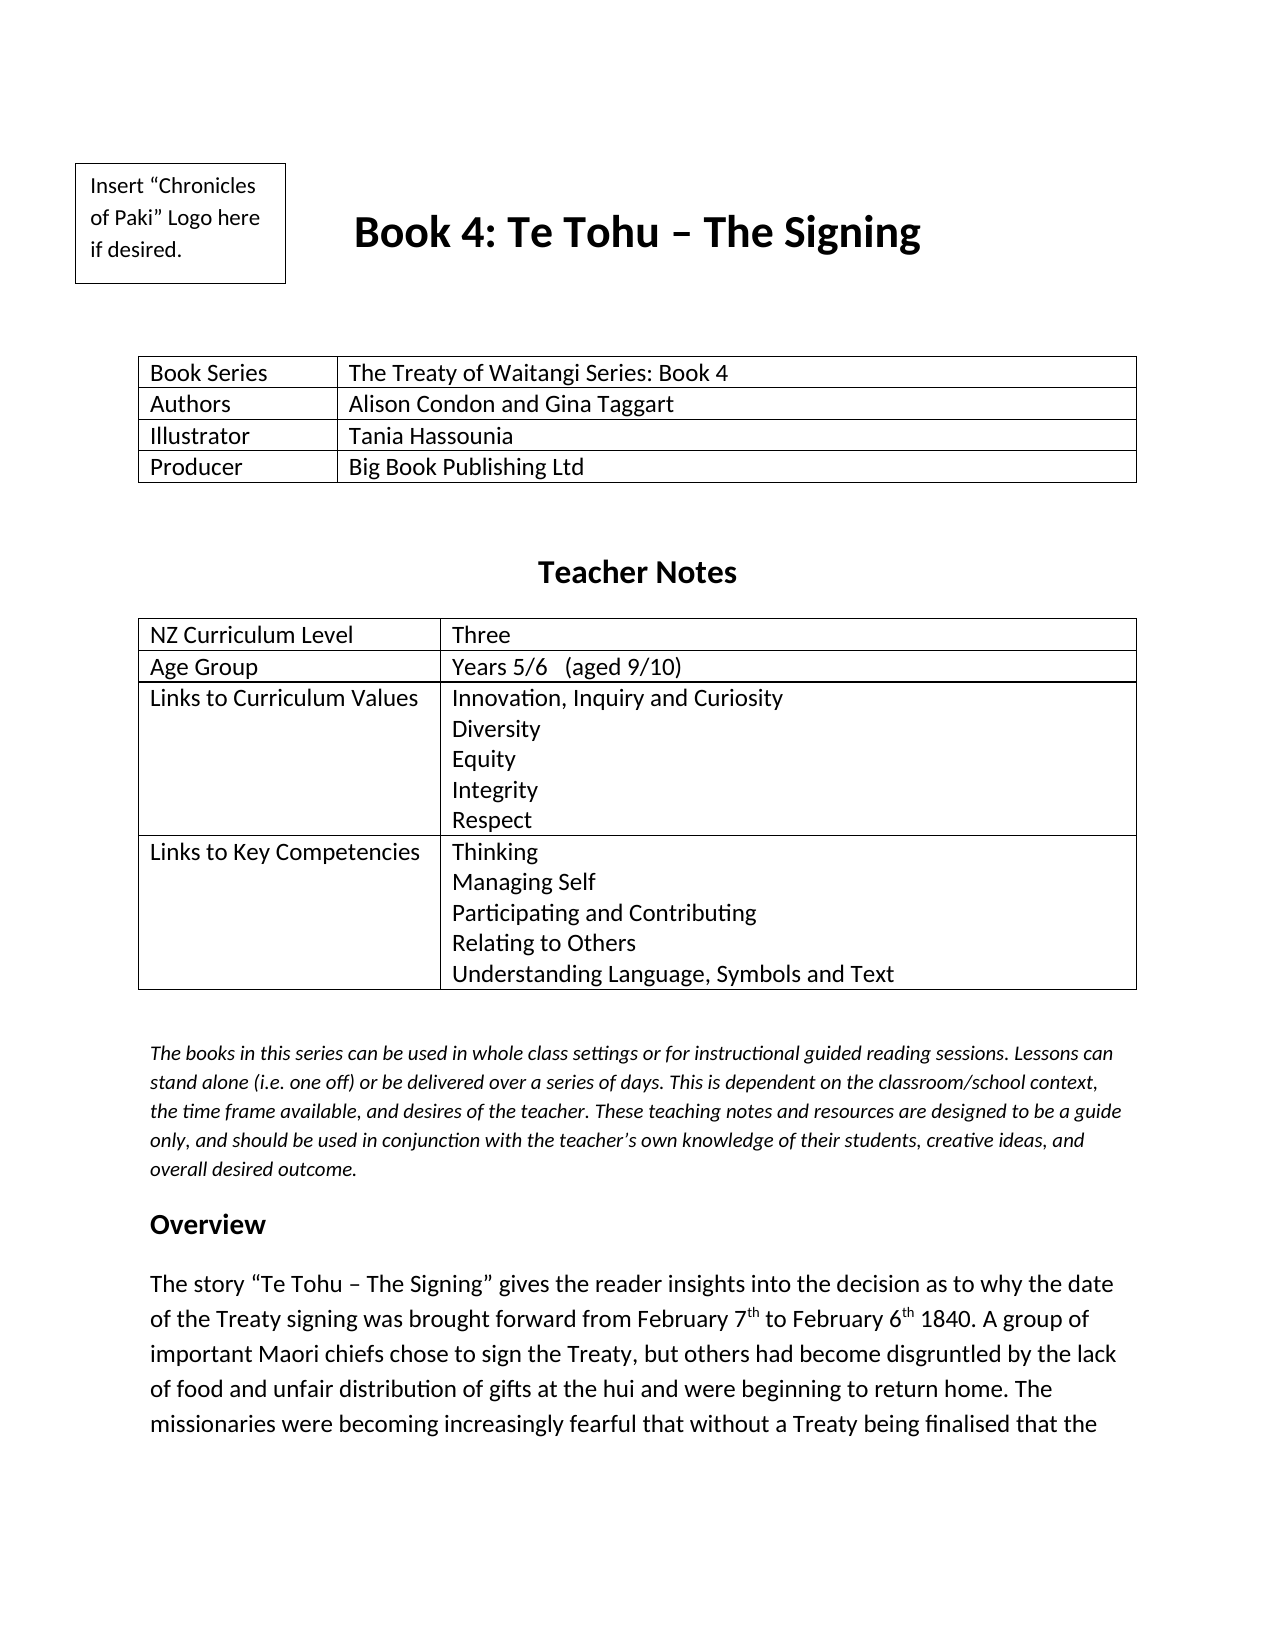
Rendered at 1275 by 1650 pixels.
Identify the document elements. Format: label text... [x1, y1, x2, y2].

table_cell Years 5/6 (aged 9/10) [441, 651, 1136, 681]
text Teacher Notes [150, 551, 1125, 591]
table_header Three [441, 619, 1136, 650]
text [150, 1268, 1125, 1439]
table_cell Thinking Managing Self Participating and Contributing Relating to Others Understanding Language, Symbols and Text [441, 836, 1136, 989]
table_cell Links to Curriculum Values [139, 683, 440, 835]
table_cell Age Group [139, 651, 440, 681]
table_cell Big Book Publishing Ltd [338, 451, 1136, 482]
table_header The Treaty of Waitangi Series: Book 4 [338, 357, 1136, 387]
text Overview [150, 1206, 1125, 1242]
table_cell Links to Key Competencies [139, 836, 440, 989]
table_cell Illustrator [139, 420, 337, 450]
text The books in this series can be used in whole class settings or for instructional guided reading sessions. Lessons can stand alone (i.e. one off) or be delivered over a series of days. This is dependent on the classroom/school context, the time frame available, and desires of the teacher. These teaching notes and resources are designed to be a guide only, and should be used in conjunction with the teacher’s own knowledge of their students, creative ideas, and overall desired outcome. [150, 1040, 1125, 1182]
text Book 4: Te Tohu – The Signing [286, 203, 1125, 259]
table_header Book Series [139, 357, 337, 387]
table_cell Alison Condon and Gina Taggart [338, 388, 1136, 419]
table_cell Producer [139, 451, 337, 482]
table_header NZ Curriculum Level [139, 619, 440, 650]
table_cell Tania Hassounia [338, 420, 1136, 450]
table_cell Innovation, Inquiry and Curiosity Diversity Equity Integrity Respect [441, 683, 1136, 835]
table_cell Authors [139, 388, 337, 419]
